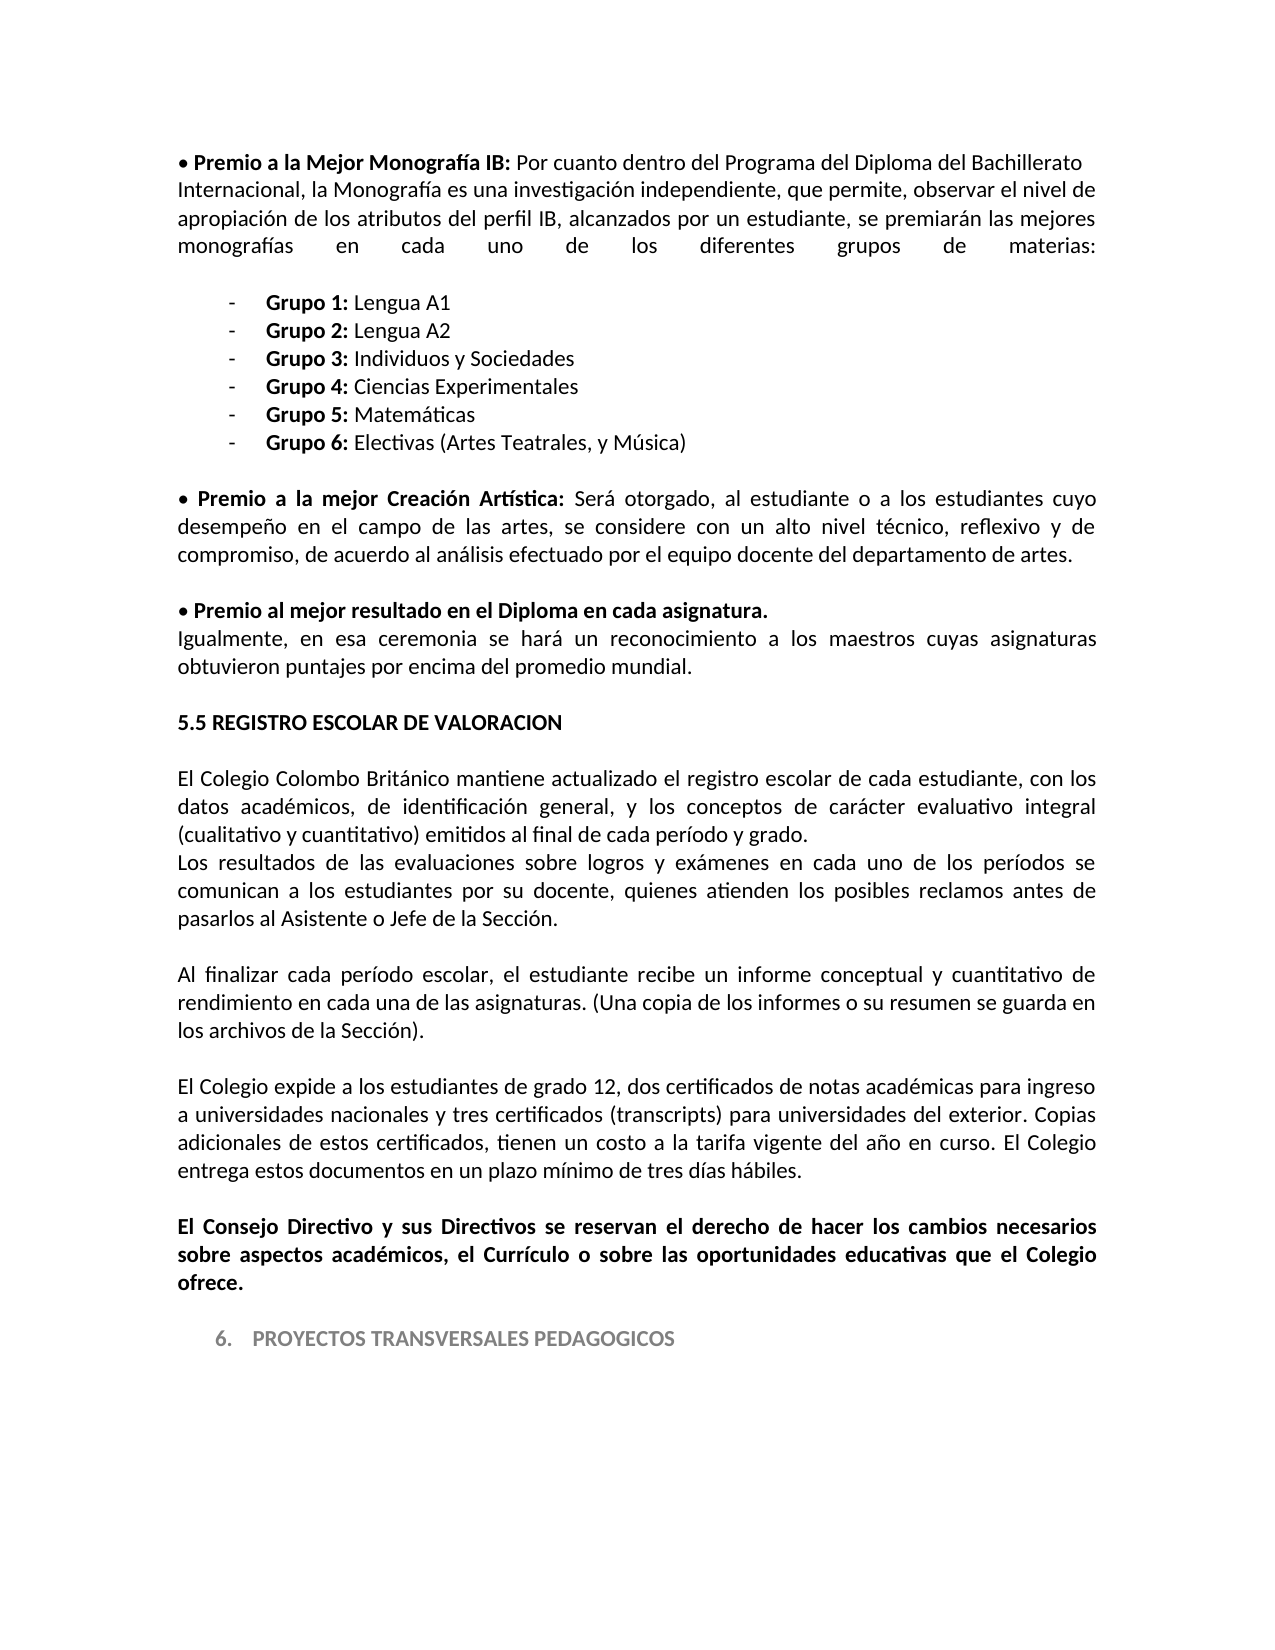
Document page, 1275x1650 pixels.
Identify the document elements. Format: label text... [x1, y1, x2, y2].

text 5.5 REGISTRO ESCOLAR DE VALORACION [177, 708, 1098, 736]
text El Colegio expide a los estudiantes de grado 12, dos certificados de notas académicas para ingreso a universidades nacionales y tres certificados (transcripts) para universidades del exterior. Copias adicionales de estos certificados, tienen un costo a la tarifa vigente del año en curso. El Colegio entrega estos documentos en un plazo mínimo de tres días hábiles. [177, 1072, 1098, 1184]
text Igualmente, en esa ceremonia se hará un reconocimiento a los maestros cuyas asignaturas obtuvieron puntajes por encima del promedio mundial. [177, 624, 1098, 680]
list Grupo 4: Ciencias Experimentales [228, 372, 1098, 400]
text • Premio a la mejor Creación Artística: Será otorgado, al estudiante o a los estudiantes cuyo desempeño en el campo de las artes, se considere con un alto nivel técnico, reflexivo y de compromiso, de acuerdo al análisis efectuado por el equipo docente del departamento de artes. [177, 484, 1098, 568]
text Internacional, la Monografía es una investigación independiente, que permite, observar el nivel de apropiación de los atributos del perfil IB, alcanzados por un estudiante, se premiarán las mejores monografías en cada uno de los diferentes grupos de materias: [177, 176, 1098, 288]
list Grupo 3: Individuos y Sociedades [228, 344, 1098, 372]
list PROYECTOS TRANSVERSALES PEDAGOGICOS [215, 1324, 1098, 1352]
list Grupo 5: Matemáticas [228, 400, 1098, 428]
text El Consejo Directivo y sus Directivos se reservan el derecho de hacer los cambios necesarios sobre aspectos académicos, el Currículo o sobre las oportunidades educativas que el Colegio ofrece. [177, 1212, 1098, 1296]
text • Premio al mejor resultado en el Diploma en cada asignatura. [177, 596, 1098, 624]
text El Colegio Colombo Británico mantiene actualizado el registro escolar de cada estudiante, con los datos académicos, de identificación general, y los conceptos de carácter evaluativo integral (cualitativo y cuantitativo) emitidos al final de cada período y grado. [177, 764, 1098, 848]
list Grupo 1: Lengua A1 [228, 288, 1098, 316]
text • Premio a la Mejor Monografía IB: Por cuanto dentro del Programa del Diploma del Bachillerato [177, 148, 1098, 176]
text Al finalizar cada período escolar, el estudiante recibe un informe conceptual y cuantitativo de rendimiento en cada una de las asignaturas. (Una copia de los informes o su resumen se guarda en los archivos de la Sección). [177, 960, 1098, 1044]
list Grupo 2: Lengua A2 [228, 316, 1098, 344]
text Los resultados de las evaluaciones sobre logros y exámenes en cada uno de los períodos se comunican a los estudiantes por su docente, quienes atienden los posibles reclamos antes de pasarlos al Asistente o Jefe de la Sección. [177, 848, 1098, 932]
list Grupo 6: Electivas (Artes Teatrales, y Música) [228, 428, 1098, 456]
